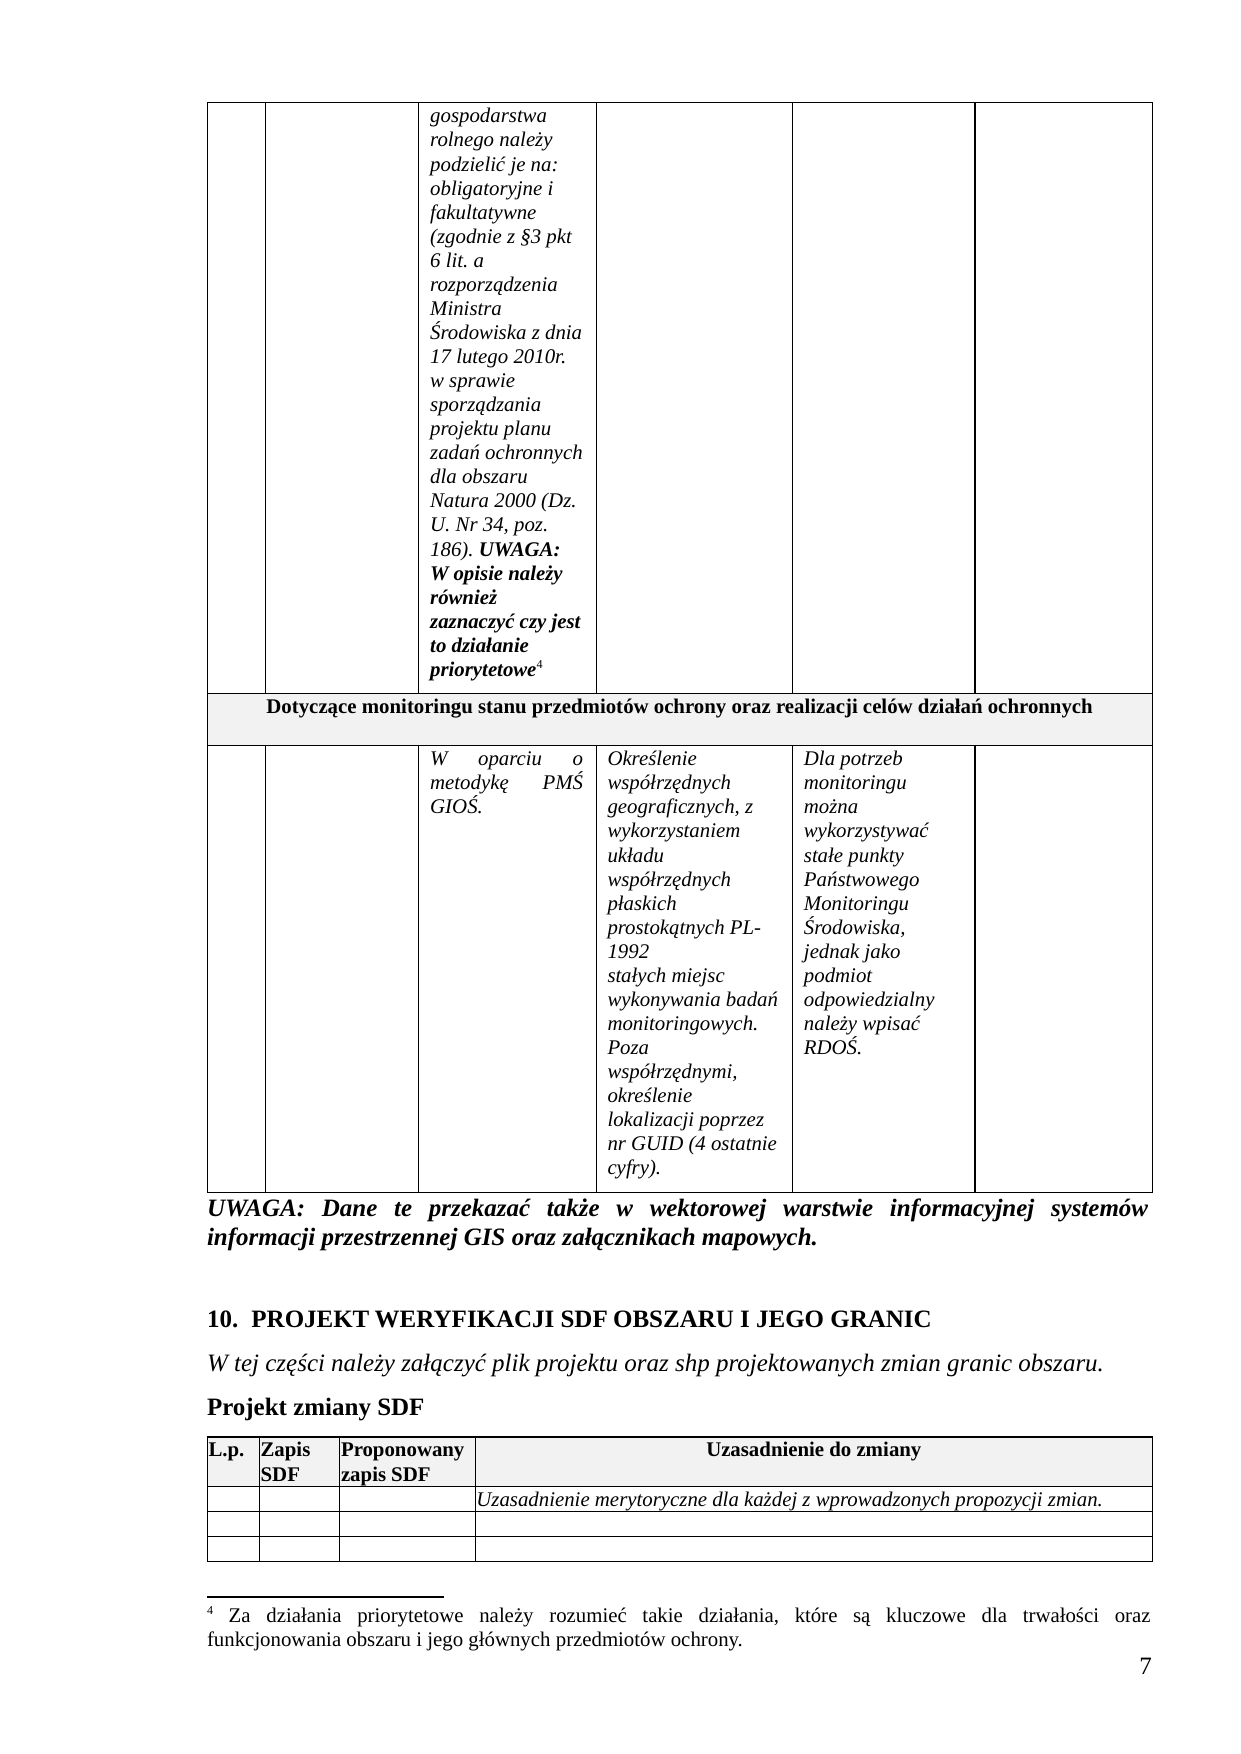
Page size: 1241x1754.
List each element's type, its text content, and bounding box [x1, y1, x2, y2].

table_cell [793, 103, 974, 693]
table_cell [476, 1537, 1152, 1561]
table_cell W oparciu o metodykę PMŚ GIOŚ. [419, 746, 596, 1192]
table_cell [476, 1512, 1152, 1536]
table_cell [208, 1537, 259, 1561]
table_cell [597, 103, 792, 693]
table_cell [208, 1487, 259, 1511]
table_header Zapis SDF [260, 1438, 339, 1486]
table_header Uzasadnienie do zmiany [476, 1438, 1152, 1486]
table_cell Dotyczące monitoringu stanu przedmiotów ochrony oraz realizacji celów działań ochronnych [208, 694, 1152, 745]
table_cell [266, 746, 418, 1192]
table_cell [340, 1512, 475, 1536]
table_cell [208, 746, 265, 1192]
text Projekt zmiany SDF [207, 1392, 1152, 1421]
table_cell [976, 746, 1152, 1192]
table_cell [976, 103, 1152, 693]
table_cell [208, 103, 265, 693]
table_cell [260, 1487, 339, 1511]
list PROJEKT WERYFIKACJI SDF OBSZARU I JEGO GRANIC [207, 1304, 1152, 1333]
table_cell [260, 1512, 339, 1536]
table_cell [266, 103, 418, 693]
text W tej części należy załączyć plik projektu oraz shp projektowanych zmian granic obszaru. [207, 1348, 1152, 1377]
text UWAGA: Dane te przekazać także w wektorowej warstwie informacyjnej systemów informacji przestrzennej GIS oraz załącznikach mapowych. [207, 1193, 1152, 1250]
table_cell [419, 103, 596, 693]
table_cell Uzasadnienie merytoryczne dla każdej z wprowadzonych propozycji zmian. [476, 1487, 1152, 1511]
table_cell Dla potrzeb monitoringu można wykorzystywać stałe punkty Państwowego Monitoringu Środowiska, jednak jako podmiot odpowiedzialny należy wpisać RDOŚ. [793, 746, 974, 1192]
table_header Proponowany zapis SDF [340, 1438, 475, 1486]
table_cell [340, 1537, 475, 1561]
table_cell [208, 1512, 259, 1536]
table_header L.p. [208, 1438, 259, 1486]
table_cell [340, 1487, 475, 1511]
table_cell Określenie współrzędnych geograficznych, z wykorzystaniem układu współrzędnych płaskich prostokątnych PL-1992 stałych miejsc wykonywania badań monitoringowych. Poza współrzędnymi, określenie lokalizacji poprzez nr GUID (4 ostatnie cyfry). [597, 746, 792, 1192]
table_cell [260, 1537, 339, 1561]
